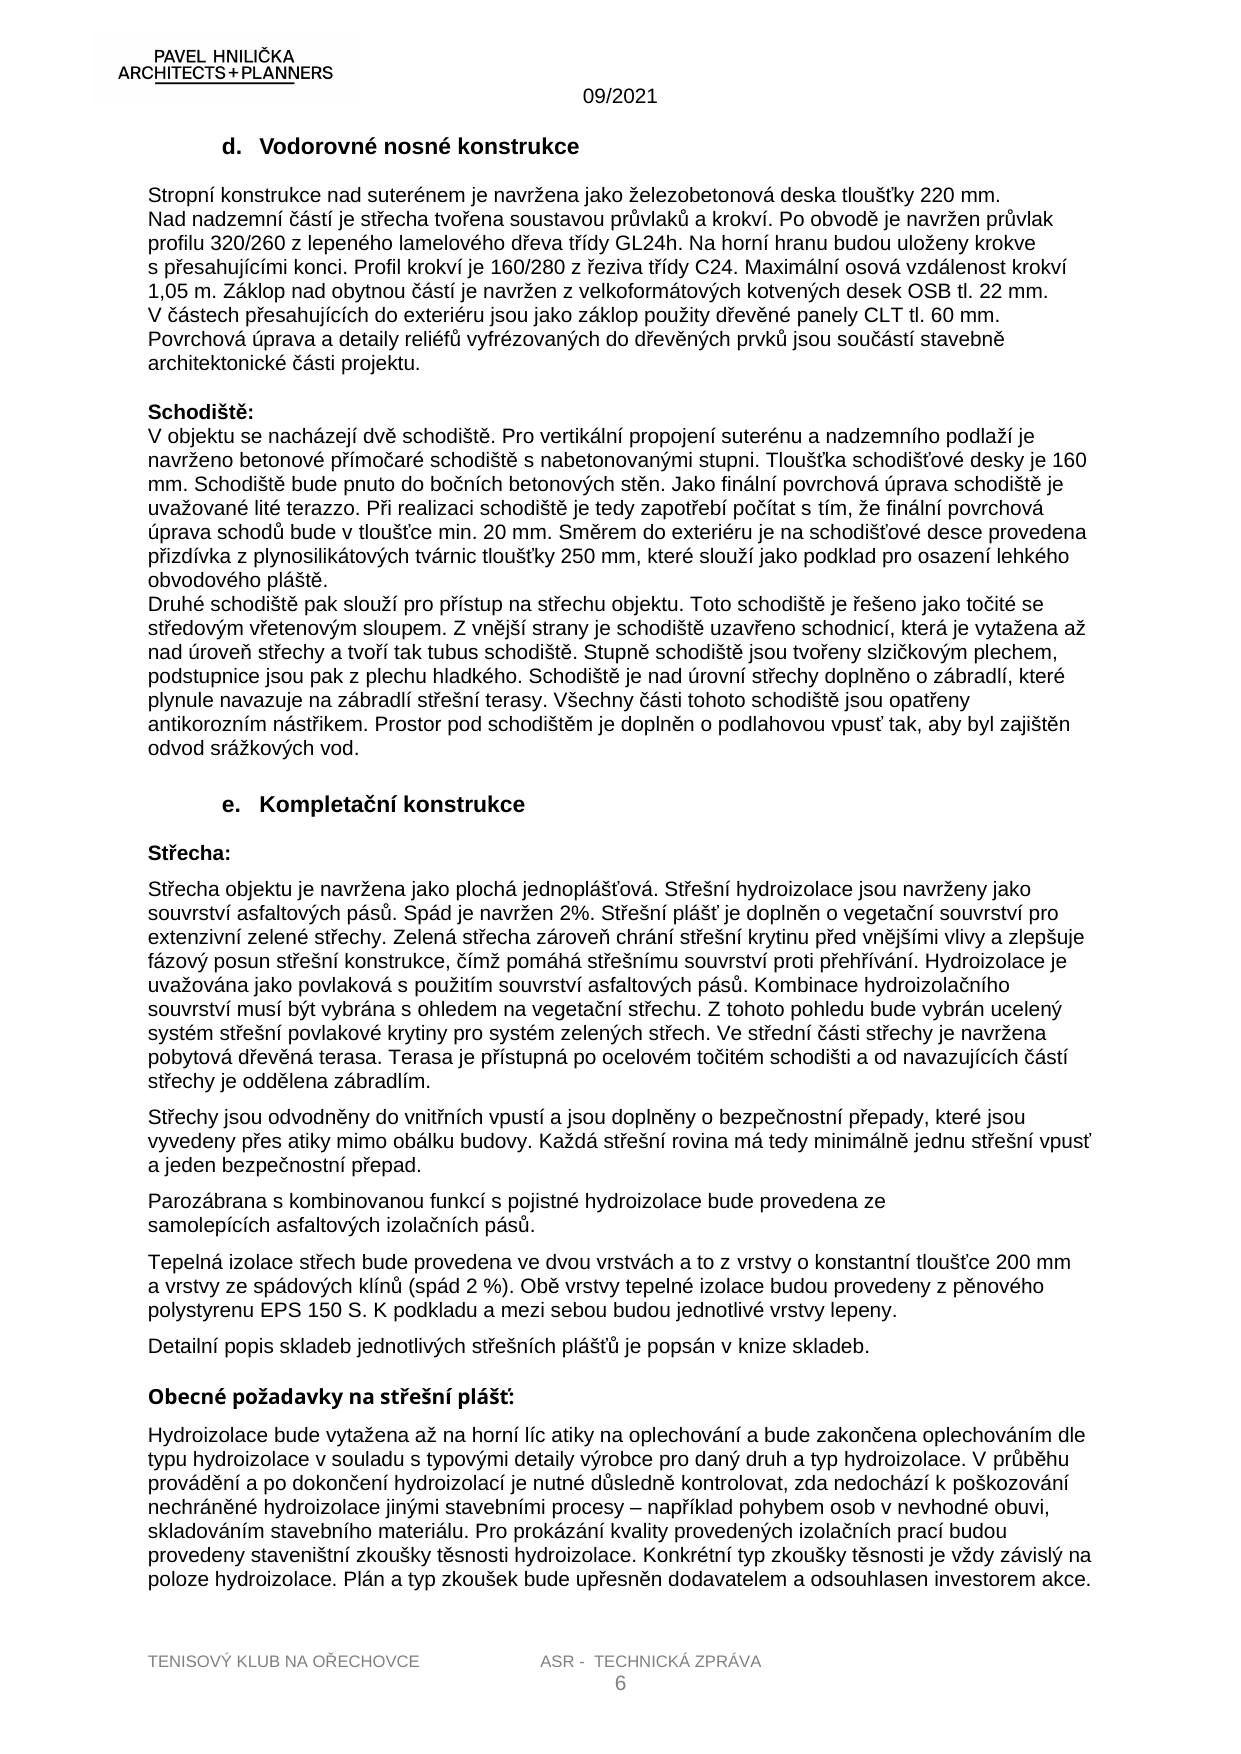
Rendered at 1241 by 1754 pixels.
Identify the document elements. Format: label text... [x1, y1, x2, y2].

text V objektu se nacházejí dvě schodiště. Pro vertikální propojení suterénu a nadzemního podlaží je navrženo betonové přímočaré schodiště s nabetonovanými stupni. Tloušťka schodišťové desky je 160 mm. Schodiště bude pnuto do bočních betonových stěn. Jako finální povrchová úprava schodiště je uvažované lité terazzo. Při realizaci schodiště je tedy zapotřebí počítat s tím, že finální povrchová úprava schodů bude v tloušťce min. 20 mm. Směrem do exteriéru je na schodišťové desce provedena přizdívka z plynosilikátových tvárnic tloušťky 250 mm, které slouží jako podklad pro osazení lehkého obvodového pláště. [148, 424, 1093, 592]
text Hydroizolace bude vytažena až na horní líc atiky na oplechování a bude zakončena oplechováním dle typu hydroizolace v souladu s typovými detaily výrobce pro daný druh a typ hydroizolace. V průběhu provádění a po dokončení hydroizolací je nutné důsledně kontrolovat, zda nedochází k poškozování nechráněné hydroizolace jinými stavebními procesy – například pohybem osob v nevhodné obuvi, skladováním stavebního materiálu. Pro prokázání kvality provedených izolačních prací budou provedeny staveništní zkoušky těsnosti hydroizolace. Konkrétní typ zkoušky těsnosti je vždy závislý na poloze hydroizolace. Plán a typ zkoušek bude upřesněn dodavatelem a odsouhlasen investorem akce. [148, 1423, 1093, 1591]
text Tepelná izolace střech bude provedena ve dvou vrstvách a to z vrstvy o konstantní tloušťce 200 mm a vrstvy ze spádových klínů (spád 2 %). Obě vrstvy tepelné izolace budou provedeny z pěnového polystyrenu EPS 150 S. K podkladu a mezi sebou budou jednotlivé vrstvy lepeny. [148, 1250, 1093, 1322]
text Druhé schodiště pak slouží pro přístup na střechu objektu. Toto schodiště je řešeno jako točité se středovým vřetenovým sloupem. Z vnější strany je schodiště uzavřeno schodnicí, která je vytažena až nad úroveň střechy a tvoří tak tubus schodiště. Stupně schodiště jsou tvořeny slzičkovým plechem, podstupnice jsou pak z plechu hladkého. Schodiště je nad úrovní střechy doplněno o zábradlí, které plynule navazuje na zábradlí střešní terasy. Všechny části tohoto schodiště jsou opatřeny antikorozním nástřikem. Prostor pod schodištěm je doplněn o podlahovou vpusť tak, aby byl zajištěn odvod srážkových vod. [148, 592, 1093, 759]
text Schodiště: [148, 400, 1093, 424]
text Střecha: [148, 840, 1093, 864]
text Detailní popis skladeb jednotlivých střešních plášťů je popsán v knize skladeb. [148, 1334, 1093, 1358]
subtitle Kompletační konstrukce [222, 791, 1093, 817]
subtitle Vodorovné nosné konstrukce [222, 133, 1093, 159]
text Nad nadzemní částí je střecha tvořena soustavou průvlaků a krokví. Po obvodě je navržen průvlak profilu 320/260 z lepeného lamelového dřeva třídy GL24h. Na horní hranu budou uloženy krokve s přesahujícími konci. Profil krokví je 160/280 z řeziva třídy C24. Maximální osová vzdálenost krokví 1,05 m. Záklop nad obytnou částí je navržen z velkoformátových kotvených desek OSB tl. 22 mm. V částech přesahujících do exteriéru jsou jako záklop použity dřevěné panely CLT tl. 60 mm. [148, 207, 1093, 327]
text Střecha objektu je navržena jako plochá jednoplášťová. Střešní hydroizolace jsou navrženy jako souvrství asfaltových pásů. Spád je navržen 2%. Střešní plášť je doplněn o vegetační souvrství pro extenzivní zelené střechy. Zelená střecha zároveň chrání střešní krytinu před vnějšími vlivy a zlepšuje fázový posun střešní konstrukce, čímž pomáhá střešnímu souvrství proti přehřívání. Hydroizolace je uvažována jako povlaková s použitím souvrství asfaltových pásů. Kombinace hydroizolačního souvrství musí být vybrána s ohledem na vegetační střechu. Z tohoto pohledu bude vybrán ucelený systém střešní povlakové krytiny pro systém zelených střech. Ve střední části střechy je navržena pobytová dřevěná terasa. Terasa je přístupná po ocelovém točitém schodišti a od navazujících částí střechy je oddělena zábradlím. [148, 877, 1093, 1092]
text Obecné požadavky na střešní plášť: [148, 1382, 1093, 1411]
text Střechy jsou odvodněny do vnitřních vpustí a jsou doplněny o bezpečnostní přepady, které jsou vyvedeny přes atiky mimo obálku budovy. Každá střešní rovina má tedy minimálně jednu střešní vpusť a jeden bezpečnostní přepad. [148, 1105, 1093, 1177]
text Povrchová úprava a detaily reliéfů vyfrézovaných do dřevěných prvků jsou součástí stavebně architektonické části projektu. [148, 327, 1093, 376]
text Parozábrana s kombinovanou funkcí s pojistné hydroizolace bude provedena ze samolepících asfaltových izolačních pásů. [148, 1189, 1093, 1237]
picture [93, 31, 358, 104]
text Stropní konstrukce nad suterénem je navržena jako železobetonová deska tloušťky 220 mm. [148, 183, 1093, 207]
